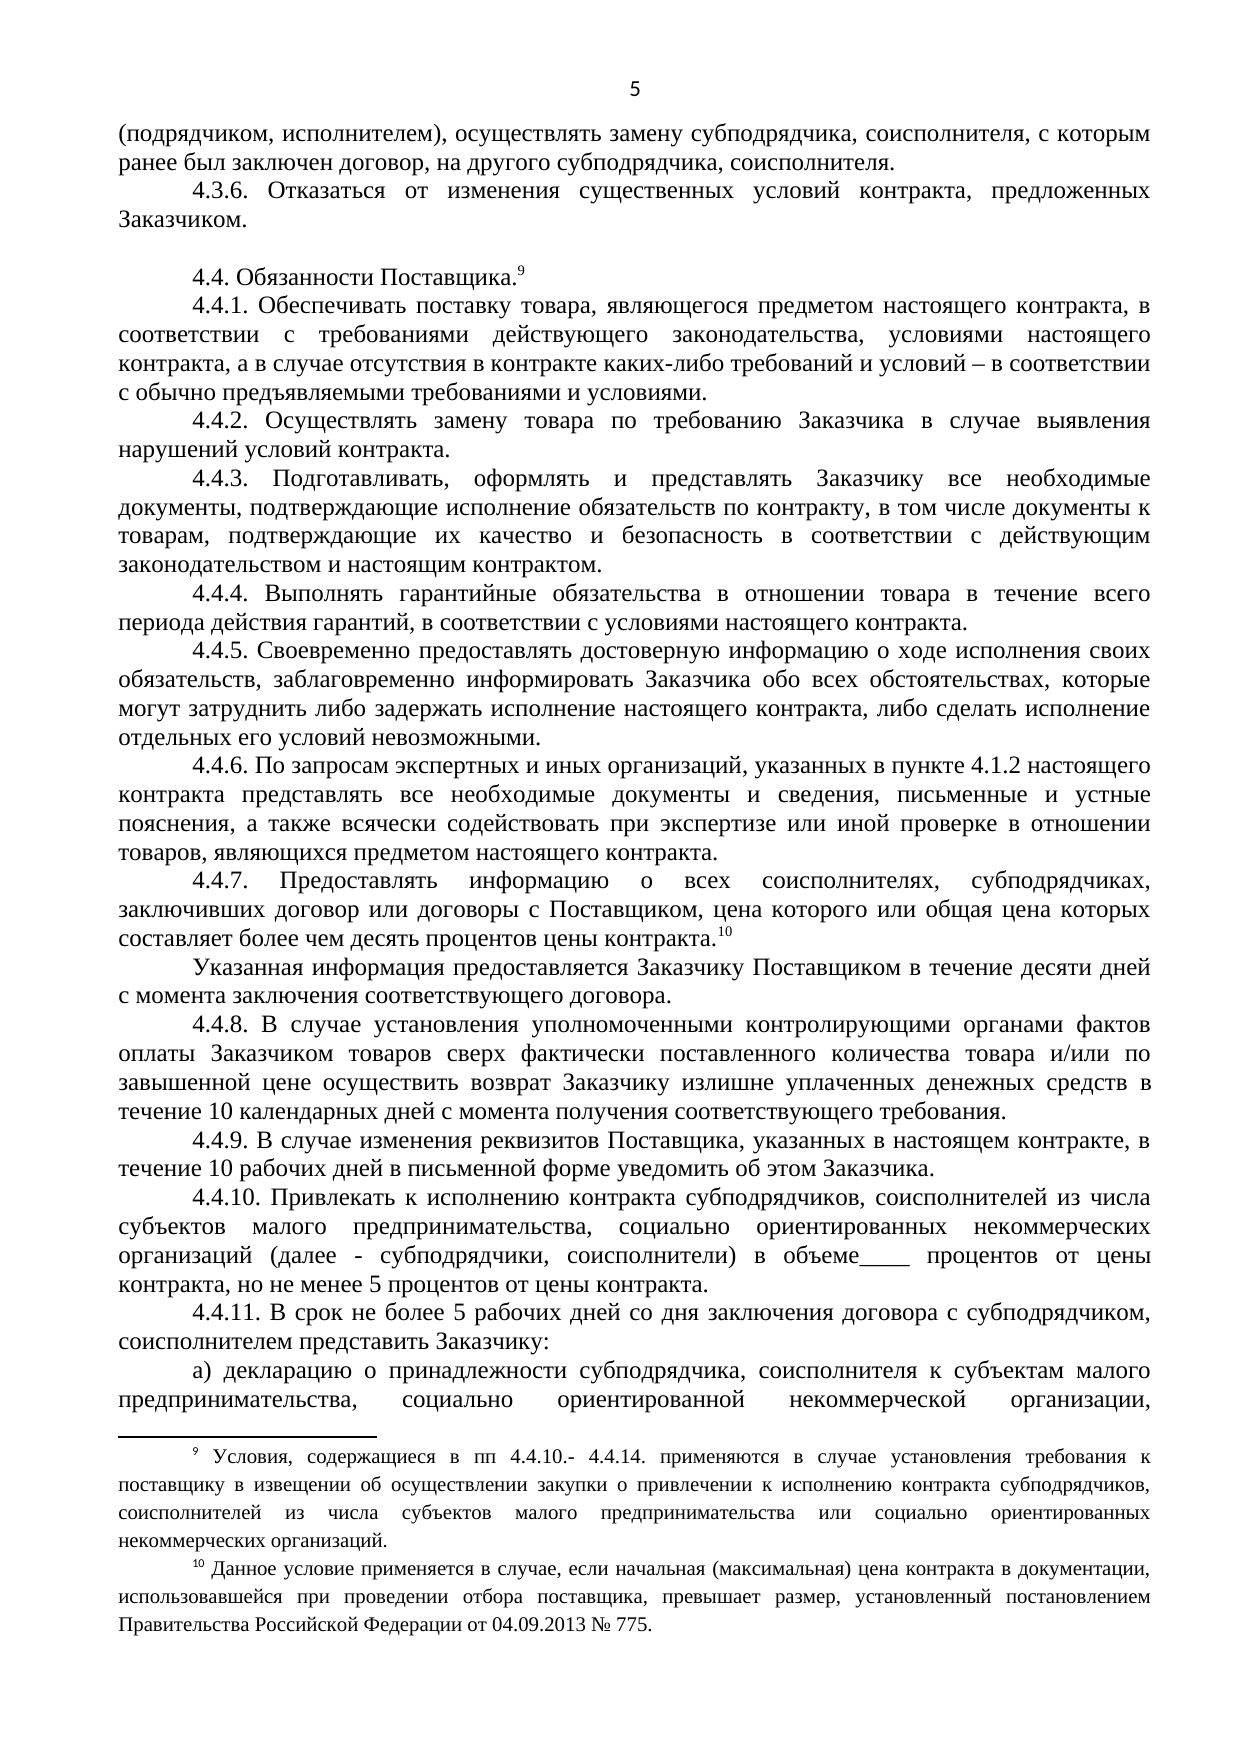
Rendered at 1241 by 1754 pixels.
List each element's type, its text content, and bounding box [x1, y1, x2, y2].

text 4.4.1. Обеспечивать поставку товара, являющегося предметом настоящего контракта, в соответствии с требованиями действующего законодательства, условиями настоящего контракта, а в случае отсутствия в контракте каких-либо требований и условий – в соответствии с обычно предъявляемыми требованиями и условиями. [118, 291, 1152, 406]
text 4.4. Обязанности Поставщика. [118, 262, 1152, 291]
text 4.4.10. Привлекать к исполнению контракта субподрядчиков, соисполнителей из числа субъектов малого предпринимательства, социально ориентированных некоммерческих организаций (далее - субподрядчики, соисполнители) в объеме____ процентов от цены контракта, но не менее 5 процентов от цены контракта. [118, 1182, 1152, 1297]
text 4.3.6. Отказаться от изменения существенных условий контракта, предложенных Заказчиком. [118, 176, 1152, 233]
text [118, 1355, 1152, 1412]
text 4.4.11. В срок не более 5 рабочих дней со дня заключения договора с субподрядчиком, соисполнителем представить Заказчику: [118, 1297, 1152, 1355]
text Указанная информация предоставляется Заказчику Поставщиком в течение десяти дней с момента заключения соответствующего договора. [118, 952, 1152, 1009]
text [118, 118, 1152, 176]
text 4.4.6. По запросам экспертных и иных организаций, указанных в пункте 4.1.2 настоящего контракта представлять все необходимые документы и сведения, письменные и устные пояснения, а также всячески содействовать при экспертизе или иной проверке в отношении товаров, являющихся предметом настоящего контракта. [118, 751, 1152, 866]
text 4.4.5. Своевременно предоставлять достоверную информацию о ходе исполнения своих обязательств, заблаговременно информировать Заказчика обо всех обстоятельствах, которые могут затруднить либо задержать исполнение настоящего контракта, либо сделать исполнение отдельных его условий невозможными. [118, 636, 1152, 751]
text 4.4.9. В случае изменения реквизитов Поставщика, указанных в настоящем контракте, в течение 10 рабочих дней в письменной форме уведомить об этом Заказчика. [118, 1125, 1152, 1182]
text 4.4.7. Предоставлять информацию о всех соисполнителях, субподрядчиках, заключивших договор или договоры с Поставщиком, цена которого или общая цена которых составляет более чем десять процентов цены контракта. [118, 866, 1152, 952]
text 4.4.8. В случае установления уполномоченными контролирующими органами фактов оплаты Заказчиком товаров сверх фактически поставленного количества товара и/или по завышенной цене осуществить возврат Заказчику излишне уплаченных денежных средств в течение 10 календарных дней с момента получения соответствующего требования. [118, 1009, 1152, 1125]
text 4.4.3. Подготавливать, оформлять и представлять Заказчику все необходимые документы, подтверждающие исполнение обязательств по контракту, в том числе документы к товарам, подтверждающие их качество и безопасность в соответствии с действующим законодательством и настоящим контрактом. [118, 463, 1152, 578]
text 4.4.4. Выполнять гарантийные обязательства в отношении товара в течение всего периода действия гарантий, в соответствии с условиями настоящего контракта. [118, 578, 1152, 636]
text 4.4.2. Осуществлять замену товара по требованию Заказчика в случае выявления нарушений условий контракта. [118, 406, 1152, 463]
